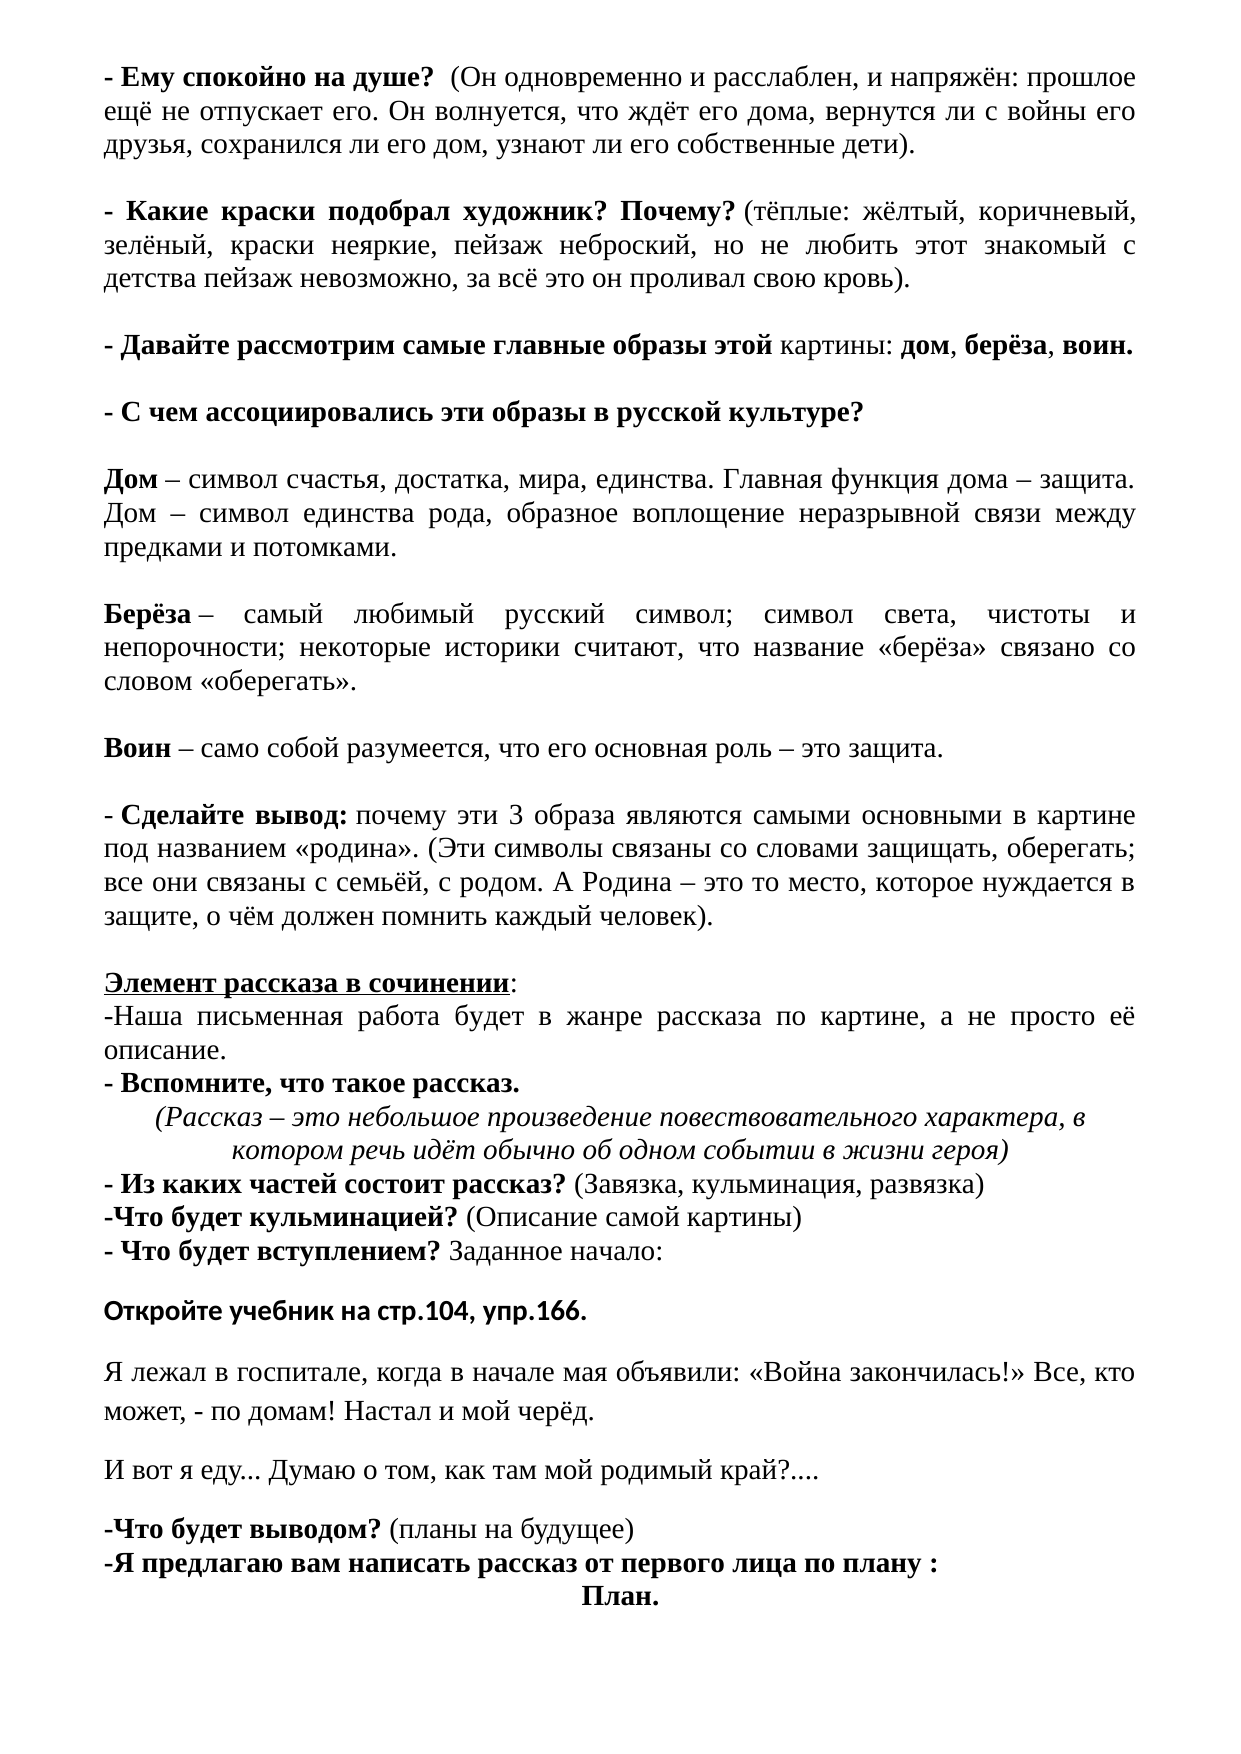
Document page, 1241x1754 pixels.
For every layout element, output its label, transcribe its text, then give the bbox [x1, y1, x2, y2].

text Воин – само собой разумеется, что его основная роль – это защита. [103, 730, 1137, 763]
text -Наша письменная работа будет в жанре рассказа по картине, а не просто её описание. [103, 998, 1137, 1065]
text - Какие краски подобрал художник? Почему? (тёплые: жёлтый, коричневый, зелёный, краски неяркие, пейзаж неброский, но не любить этот знакомый с детства пейзаж невозможно, за всё это он проливал свою кровь). [103, 193, 1137, 294]
text -Я предлагаю вам написать рассказ от первого лица по плану : [103, 1545, 1137, 1578]
text И вот я еду... Думаю о том, как там мой родимый край?.... [103, 1452, 1137, 1486]
text Берёза – самый любимый русский символ; символ света, чистоты и непорочности; некоторые историки считают, что название «берёза» связано со словом «оберегать». [103, 596, 1137, 696]
text (Рассказ – это небольшое произведение повествовательного характера, в котором речь идёт обычно об одном событии в жизни героя) [103, 1099, 1137, 1166]
text Дом – символ счастья, достатка, мира, единства. Главная функция дома – защита. Дом – символ единства рода, образное воплощение неразрывной связи между предками и потомками. [103, 462, 1137, 562]
text - Ему спокойно на душе? (Он одновременно и расслаблен, и напряжён: прошлое ещё не отпускает его. Он волнуется, что ждёт его дома, вернутся ли с войны его друзья, сохранился ли его дом, узнают ли его собственные дети). [103, 59, 1137, 160]
text Откройте учебник на стр.104, упр.166. [103, 1292, 1137, 1328]
text Я лежал в госпитале, когда в начале мая объявили: «Война закончилась!» Все, кто может, - по домам! Настал и мой черёд. [103, 1354, 1137, 1426]
text - Из каких частей состоит рассказ? (Завязка, кульминация, развязка) [103, 1166, 1137, 1199]
text Элемент рассказа в сочинении: [103, 965, 1137, 998]
text План. [103, 1578, 1137, 1612]
text - С чем ассоциировались эти образы в русской культуре? [103, 394, 1137, 428]
text - Сделайте вывод: почему эти 3 образа являются самыми основными в картине под названием «родина». (Эти символы связаны со словами защищать, оберегать; все они связаны с семьёй, с родом. А Родина – это то место, которое нуждается в защите, о чём должен помнить каждый человек). [103, 797, 1137, 931]
text - Давайте рассмотрим самые главные образы этой картины: дом, берёза, воин. [103, 327, 1137, 361]
text -Что будет кульминацией? (Описание самой картины) [103, 1199, 1137, 1233]
text - Вспомните, что такое рассказ. [103, 1065, 1137, 1099]
text - Что будет вступлением? Заданное начало: [103, 1233, 1137, 1267]
text -Что будет выводом? (планы на будущее) [103, 1511, 1137, 1545]
